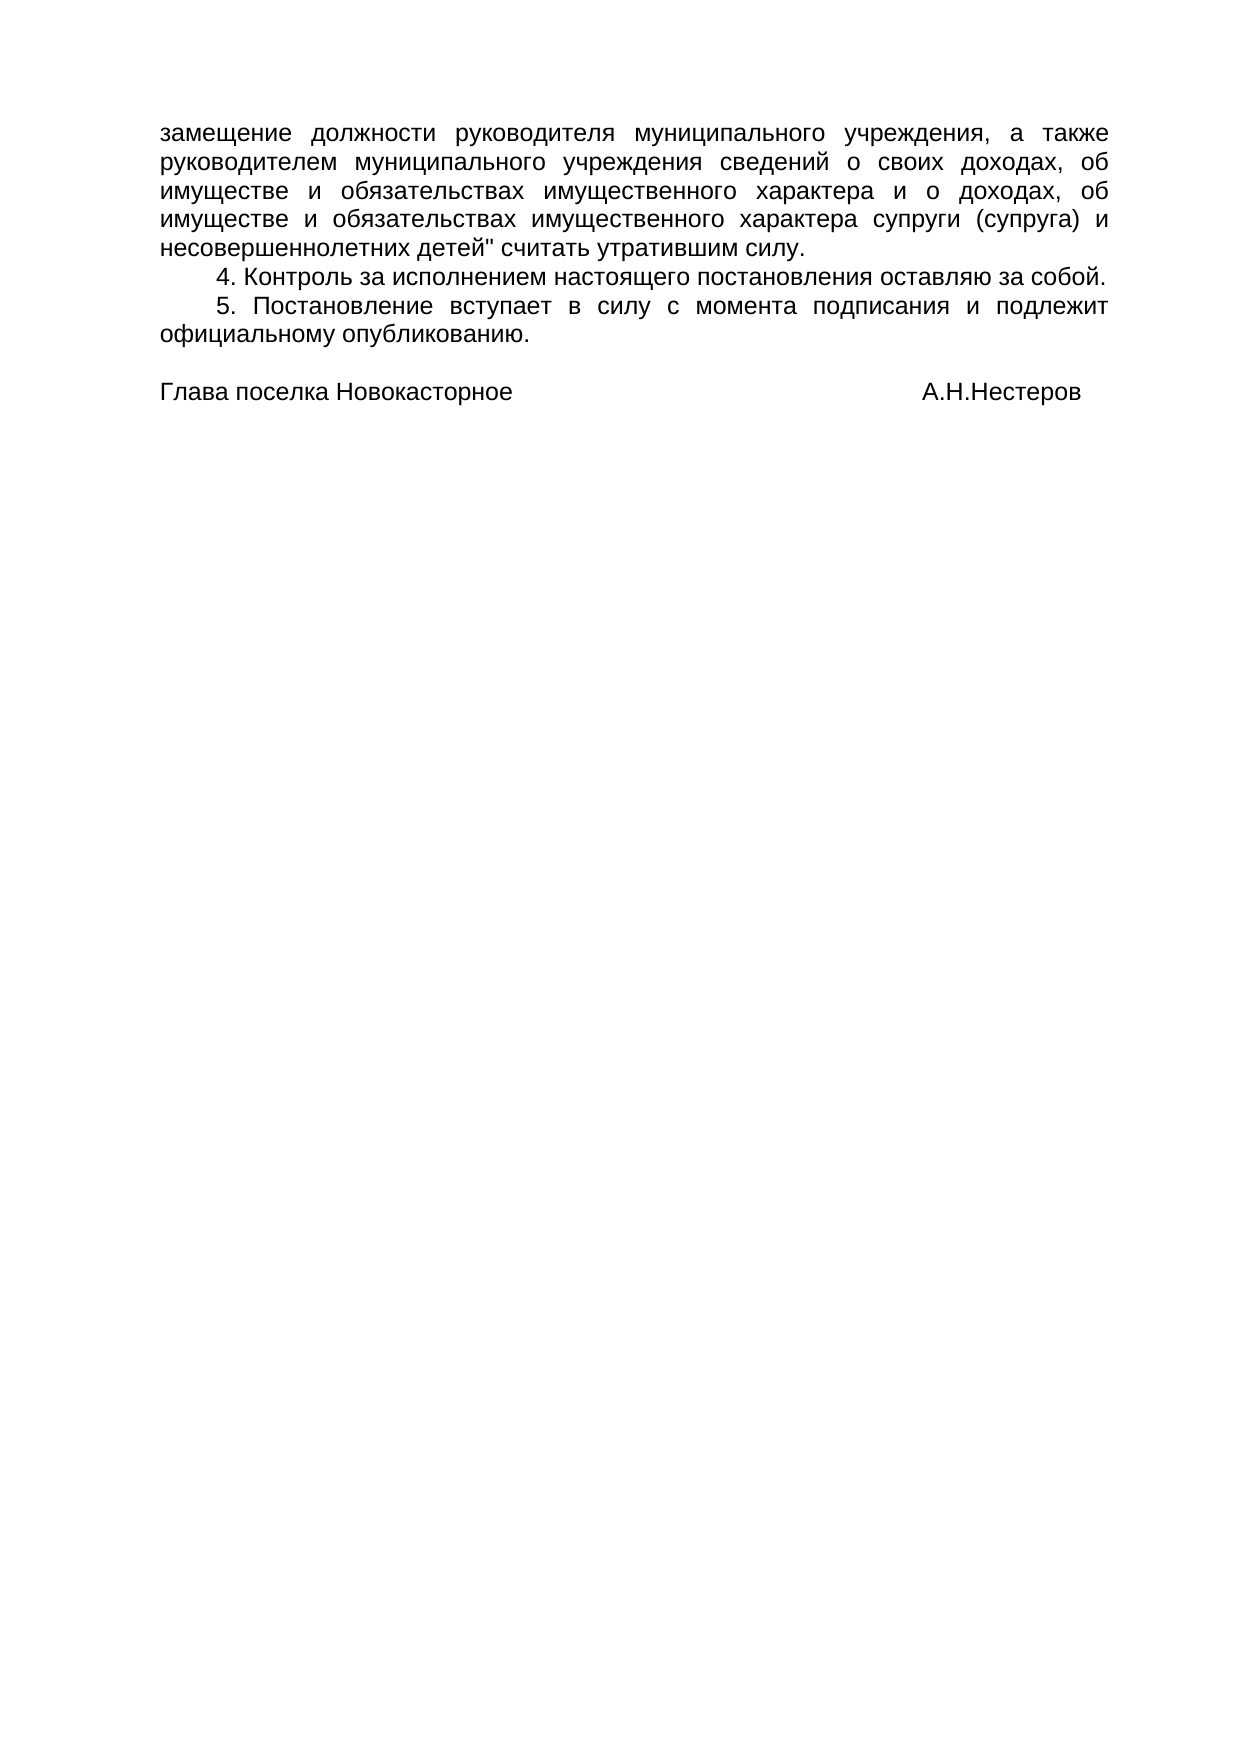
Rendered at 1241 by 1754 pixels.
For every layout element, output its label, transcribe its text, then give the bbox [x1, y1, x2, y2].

text 4. Контроль за исполнением настоящего постановления оставляю за собой. [159, 262, 1110, 291]
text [159, 118, 1110, 262]
text Глава поселка Новокасторное А.Н.Нестеров [159, 377, 1110, 406]
text 5. Постановление вступает в силу с момента подписания и подлежит официальному опубликованию. [159, 291, 1110, 348]
